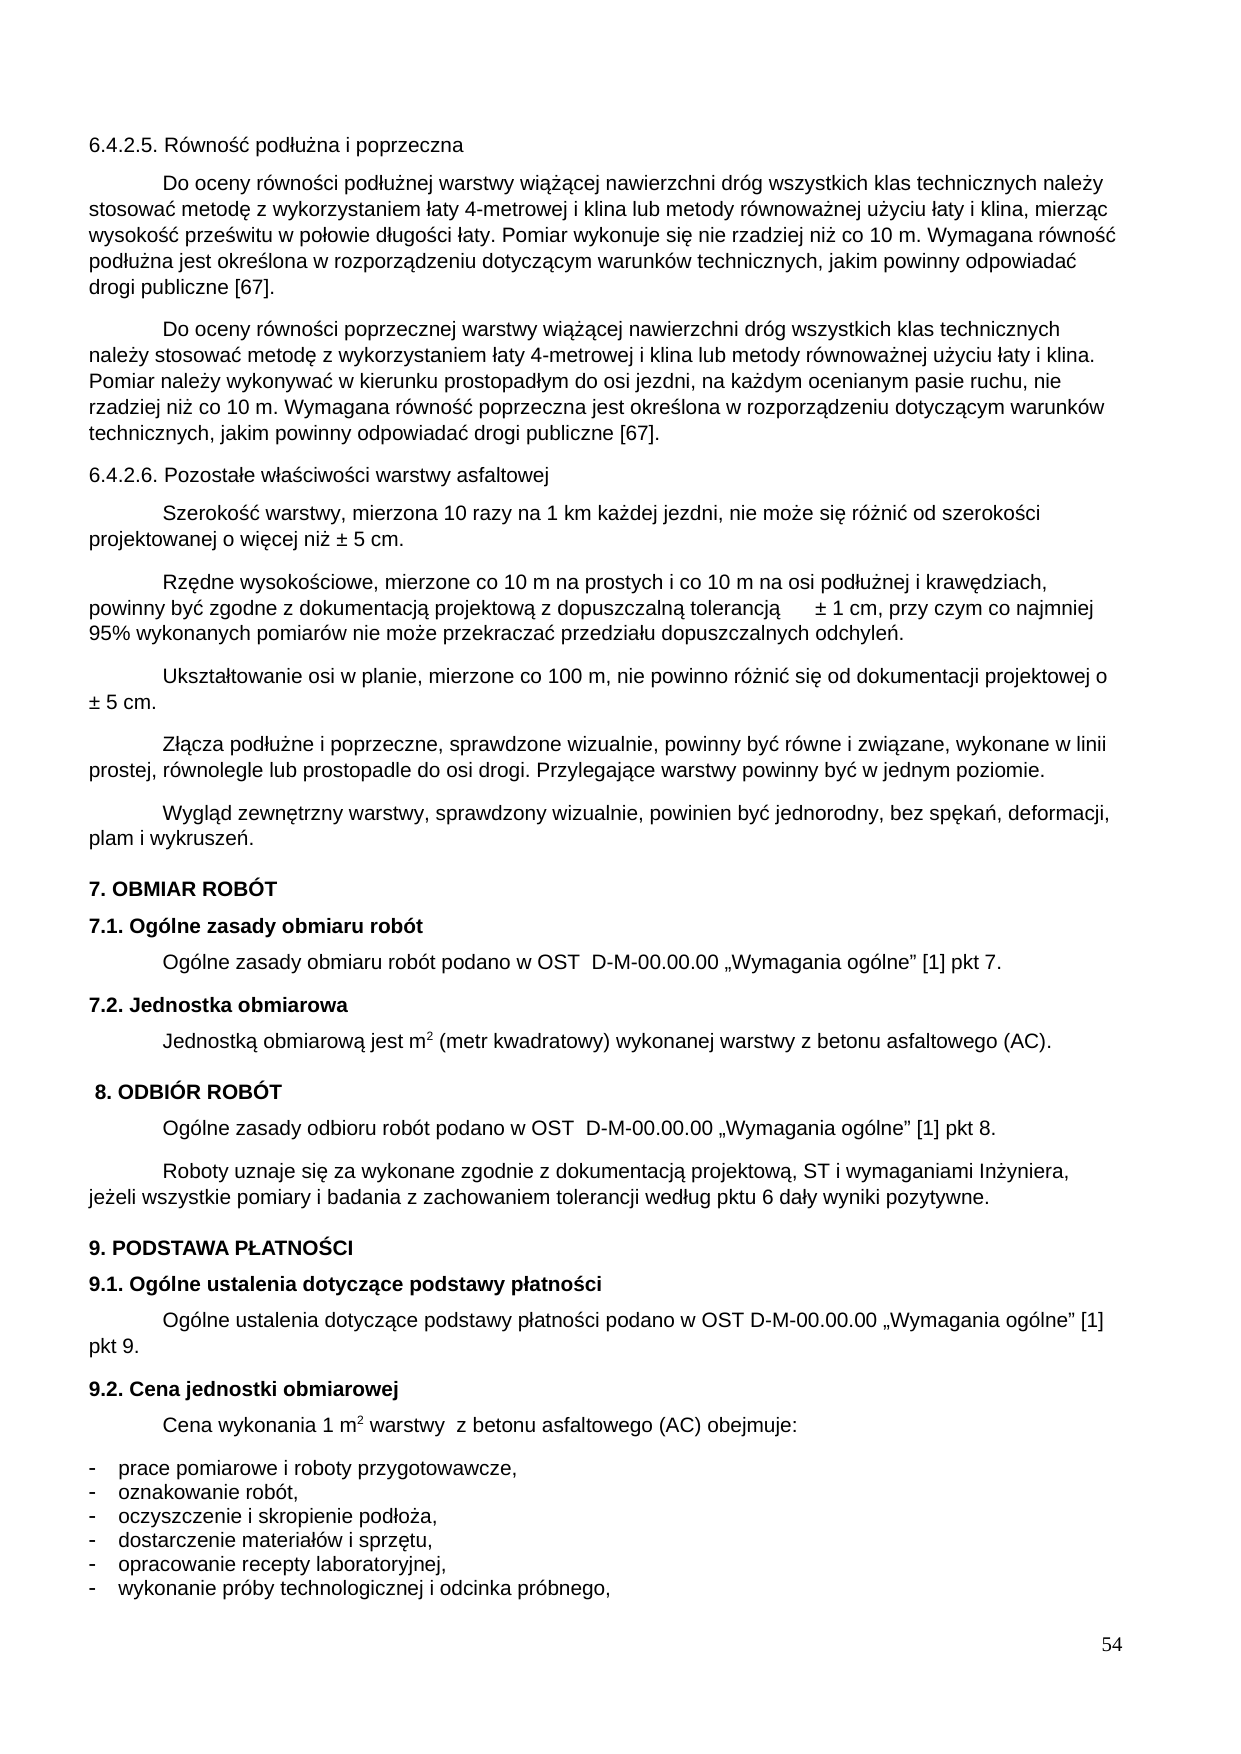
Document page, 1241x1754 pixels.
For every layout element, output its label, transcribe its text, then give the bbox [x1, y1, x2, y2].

text Rzędne wysokościowe, mierzone co na prostych i co na osi podłużnej i krawędziach, powinny być zgodne z dokumentacją projektową z dopuszczalną tolerancją ± , przy czym co najmniej 95% wykonanych pomiarów nie może przekraczać przedziału dopuszczalnych odchyleń. [89, 569, 1122, 645]
list prace pomiarowe i roboty przygotowawcze, [89, 1456, 1122, 1480]
text 6.4.2.6. Pozostałe właściwości warstwy asfaltowej [89, 463, 1122, 487]
list Roboty uznaje się za wykonane zgodnie z dokumentacją projektową, ST i wymaganiami Inżyniera, jeżeli wszystkie pomiary i badania z zachowaniem tolerancji według pktu 6 dały wyniki pozytywne. [89, 1159, 1122, 1208]
subtitle 9.2. Cena jednostki obmiarowej [89, 1377, 1122, 1401]
list dostarczenie materiałów i sprzętu, [89, 1528, 1122, 1552]
text Szerokość warstwy, mierzona 10 razy na każdej jezdni, nie może się różnić od szerokości projektowanej o więcej niż ± . [89, 501, 1122, 551]
list opracowanie recepty laboratoryjnej, [89, 1552, 1122, 1576]
list oznakowanie robót, [89, 1480, 1122, 1504]
list oczyszczenie i skropienie podłoża, [89, 1504, 1122, 1528]
list Cena wykonania warstwy z betonu asfaltowego (AC) obejmuje: [89, 1413, 1122, 1437]
text Do oceny równości podłużnej warstwy wiążącej nawierzchni dróg wszystkich klas technicznych należy stosować metodę z wykorzystaniem łaty 4-metrowej i klina lub metody równoważnej użyciu łaty i klina, mierząc wysokość prześwitu w połowie długości łaty. Pomiar wykonuje się nie rzadziej niż co . Wymagana równość podłużna jest określona w rozporządzeniu dotyczącym warunków technicznych, jakim powinny odpowiadać drogi publiczne [67]. [89, 171, 1122, 298]
list Ogólne ustalenia dotyczące podstawy płatności podano w OST D-M-00.00.00 „Wymagania ogólne” [1] pkt 9. [89, 1308, 1122, 1358]
list Ogólne zasady odbioru robót podano w OST D-M-00.00.00 „Wymagania ogólne” [1] pkt 8. [89, 1116, 1122, 1140]
subtitle 8. ODBIÓR ROBÓT [89, 1080, 1122, 1104]
subtitle 7. OBMIAR ROBÓT [89, 877, 1122, 901]
subtitle 7.2. Jednostka obmiarowa [89, 992, 1122, 1016]
list Jednostką obmiarową jest m2 (metr kwadratowy) wykonanej warstwy z betonu asfaltowego (AC). [89, 1029, 1122, 1053]
text Do oceny równości poprzecznej warstwy wiążącej nawierzchni dróg wszystkich klas technicznych należy stosować metodę z wykorzystaniem łaty 4-metrowej i klina lub metody równoważnej użyciu łaty i klina. Pomiar należy wykonywać w kierunku prostopadłym do osi jezdni, na każdym ocenianym pasie ruchu, nie rzadziej niż co . Wymagana równość poprzeczna jest określona w rozporządzeniu dotyczącym warunków technicznych, jakim powinny odpowiadać drogi publiczne [67]. [89, 317, 1122, 444]
text Ukształtowanie osi w planie, mierzone co , nie powinno różnić się od dokumentacji projektowej o ± . [89, 664, 1122, 713]
text 6.4.2.5. Równość podłużna i poprzeczna [89, 133, 1122, 157]
list Ogólne zasady obmiaru robót podano w OST D-M-00.00.00 „Wymagania ogólne” [1] pkt 7. [89, 950, 1122, 974]
subtitle 9.1. Ogólne ustalenia dotyczące podstawy płatności [89, 1272, 1122, 1296]
list wykonanie próby technologicznej i odcinka próbnego, [89, 1576, 1122, 1600]
subtitle 9. PODSTAWA PŁATNOŚCI [89, 1235, 1122, 1259]
subtitle 7.1. Ogólne zasady obmiaru robót [89, 913, 1122, 937]
text Złącza podłużne i poprzeczne, sprawdzone wizualnie, powinny być równe i związane, wykonane w linii prostej, równolegle lub prostopadle do osi drogi. Przylegające warstwy powinny być w jednym poziomie. [89, 732, 1122, 782]
text Wygląd zewnętrzny warstwy, sprawdzony wizualnie, powinien być jednorodny, bez spękań, deformacji, plam i wykruszeń. [89, 800, 1122, 850]
